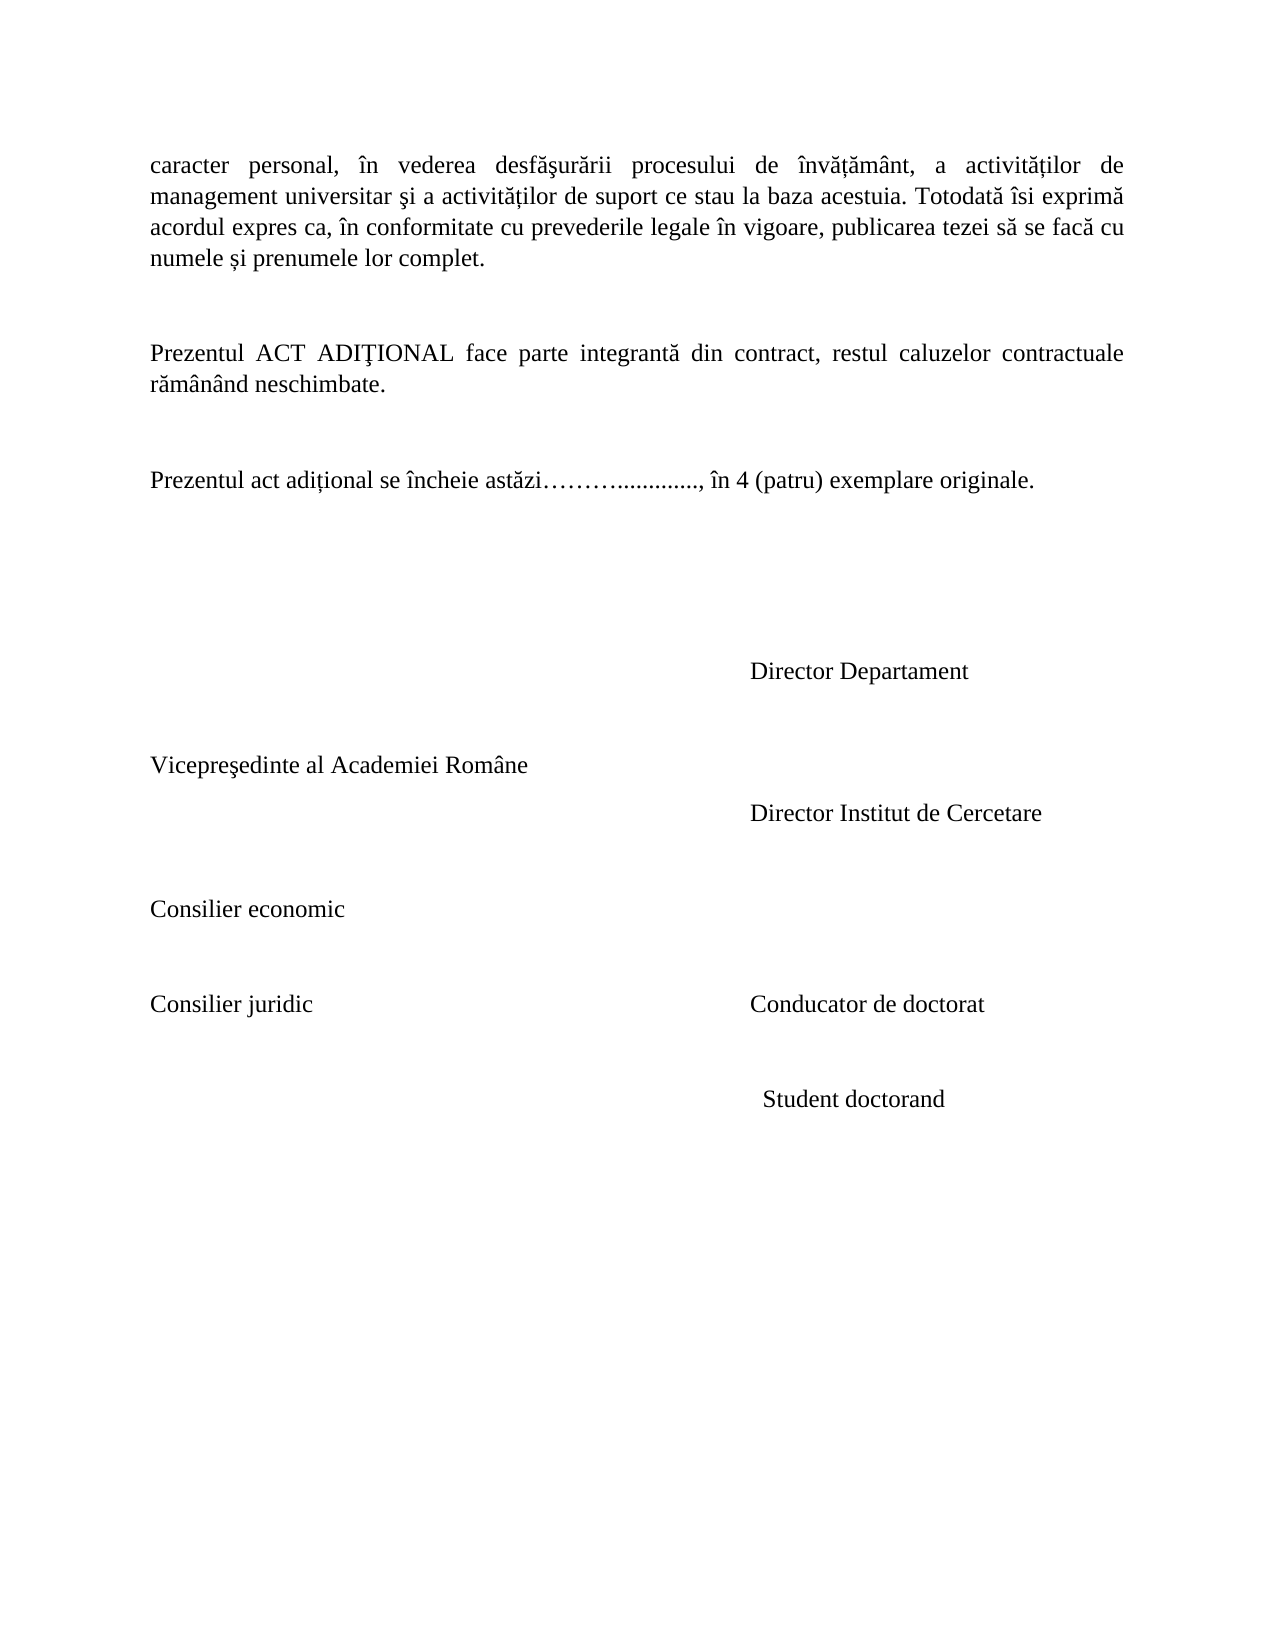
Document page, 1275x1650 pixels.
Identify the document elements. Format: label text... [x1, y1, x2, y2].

text Consilier economic [150, 894, 1125, 922]
text Consilier juridic Conducator de doctorat [150, 989, 1125, 1018]
text Student doctorand [150, 1084, 1125, 1113]
text Vicepreşedinte al Academiei Române [150, 751, 1125, 779]
text Prezentul act adițional se încheie astăzi………............., în 4 (patru) exemplare originale. [150, 465, 1125, 494]
text Director Institut de Cercetare [150, 798, 1125, 827]
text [150, 150, 1125, 272]
text Director Departament [150, 656, 1125, 684]
text Prezentul ACT ADIŢIONAL face parte integrantă din contract, restul caluzelor contractuale rămânând neschimbate. [150, 338, 1125, 398]
